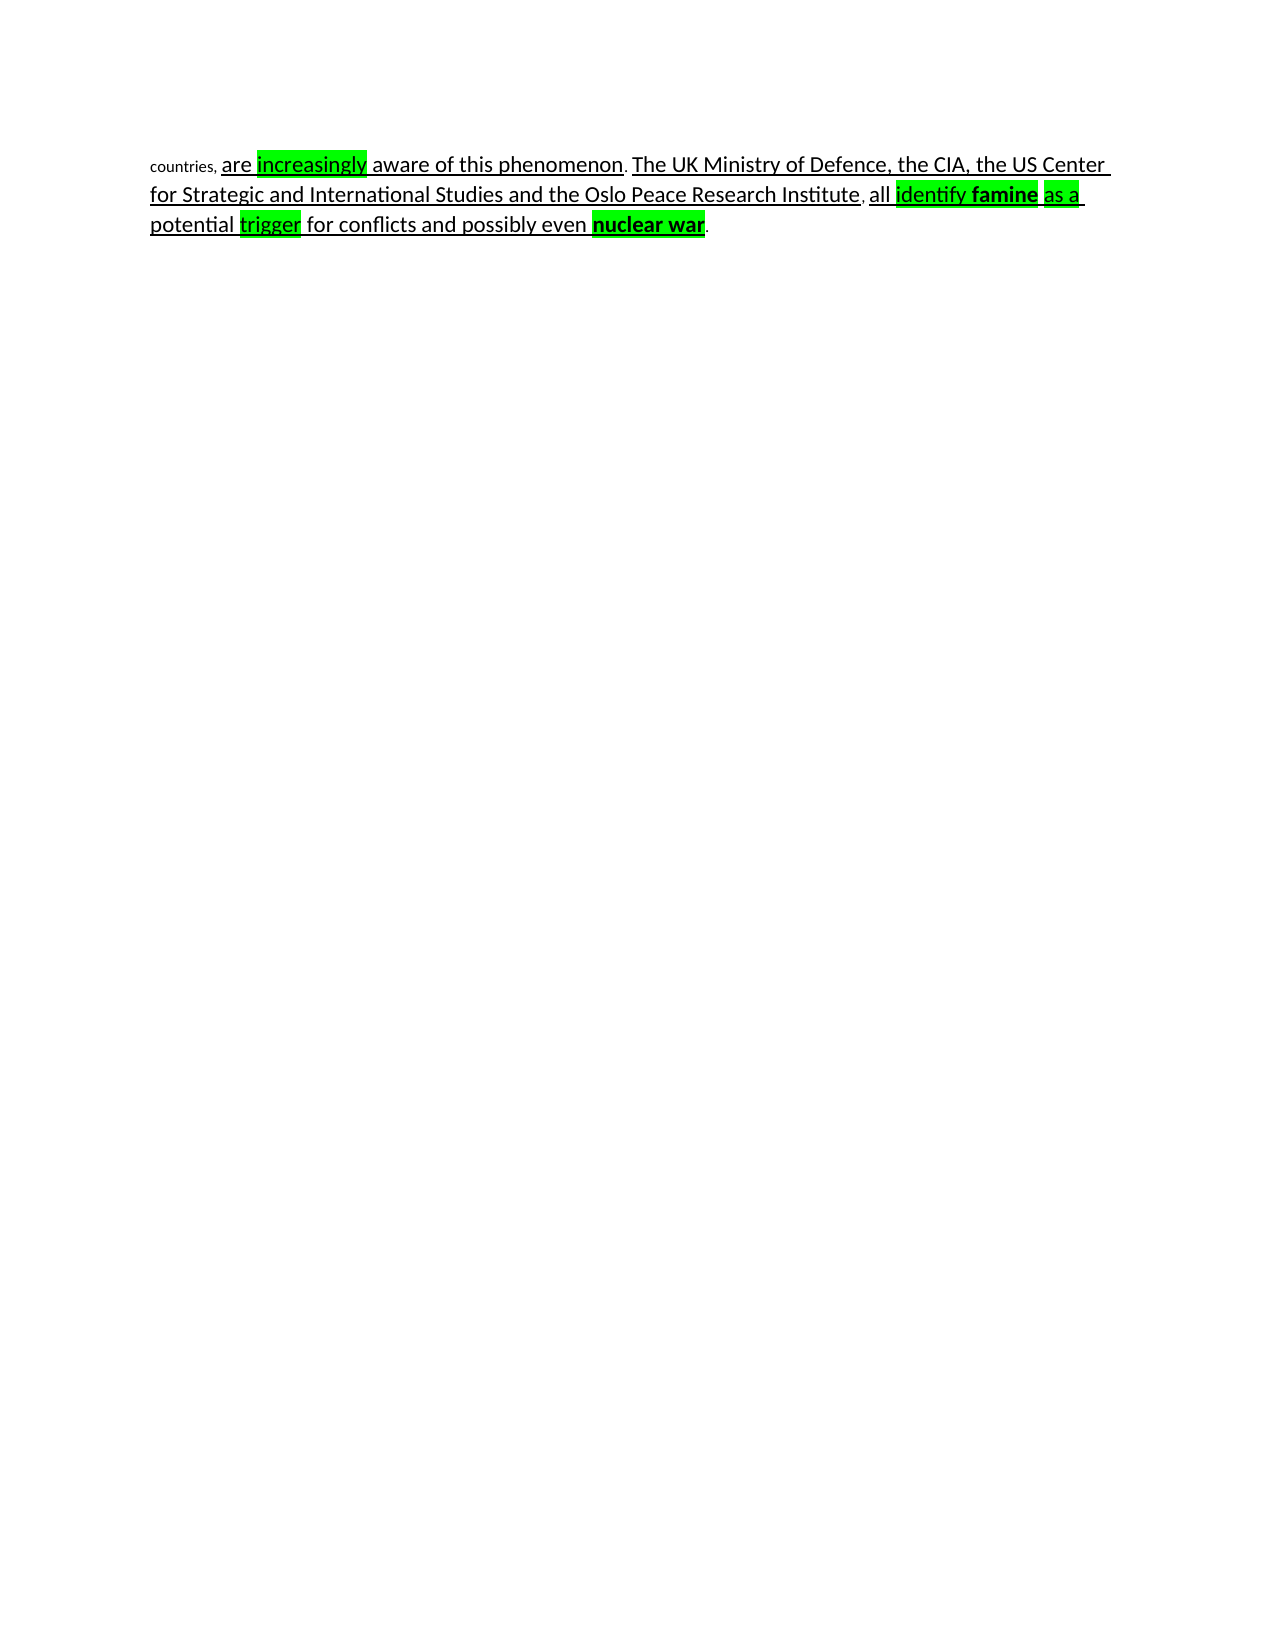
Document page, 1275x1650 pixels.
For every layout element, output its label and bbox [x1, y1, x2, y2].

text [150, 150, 1125, 238]
